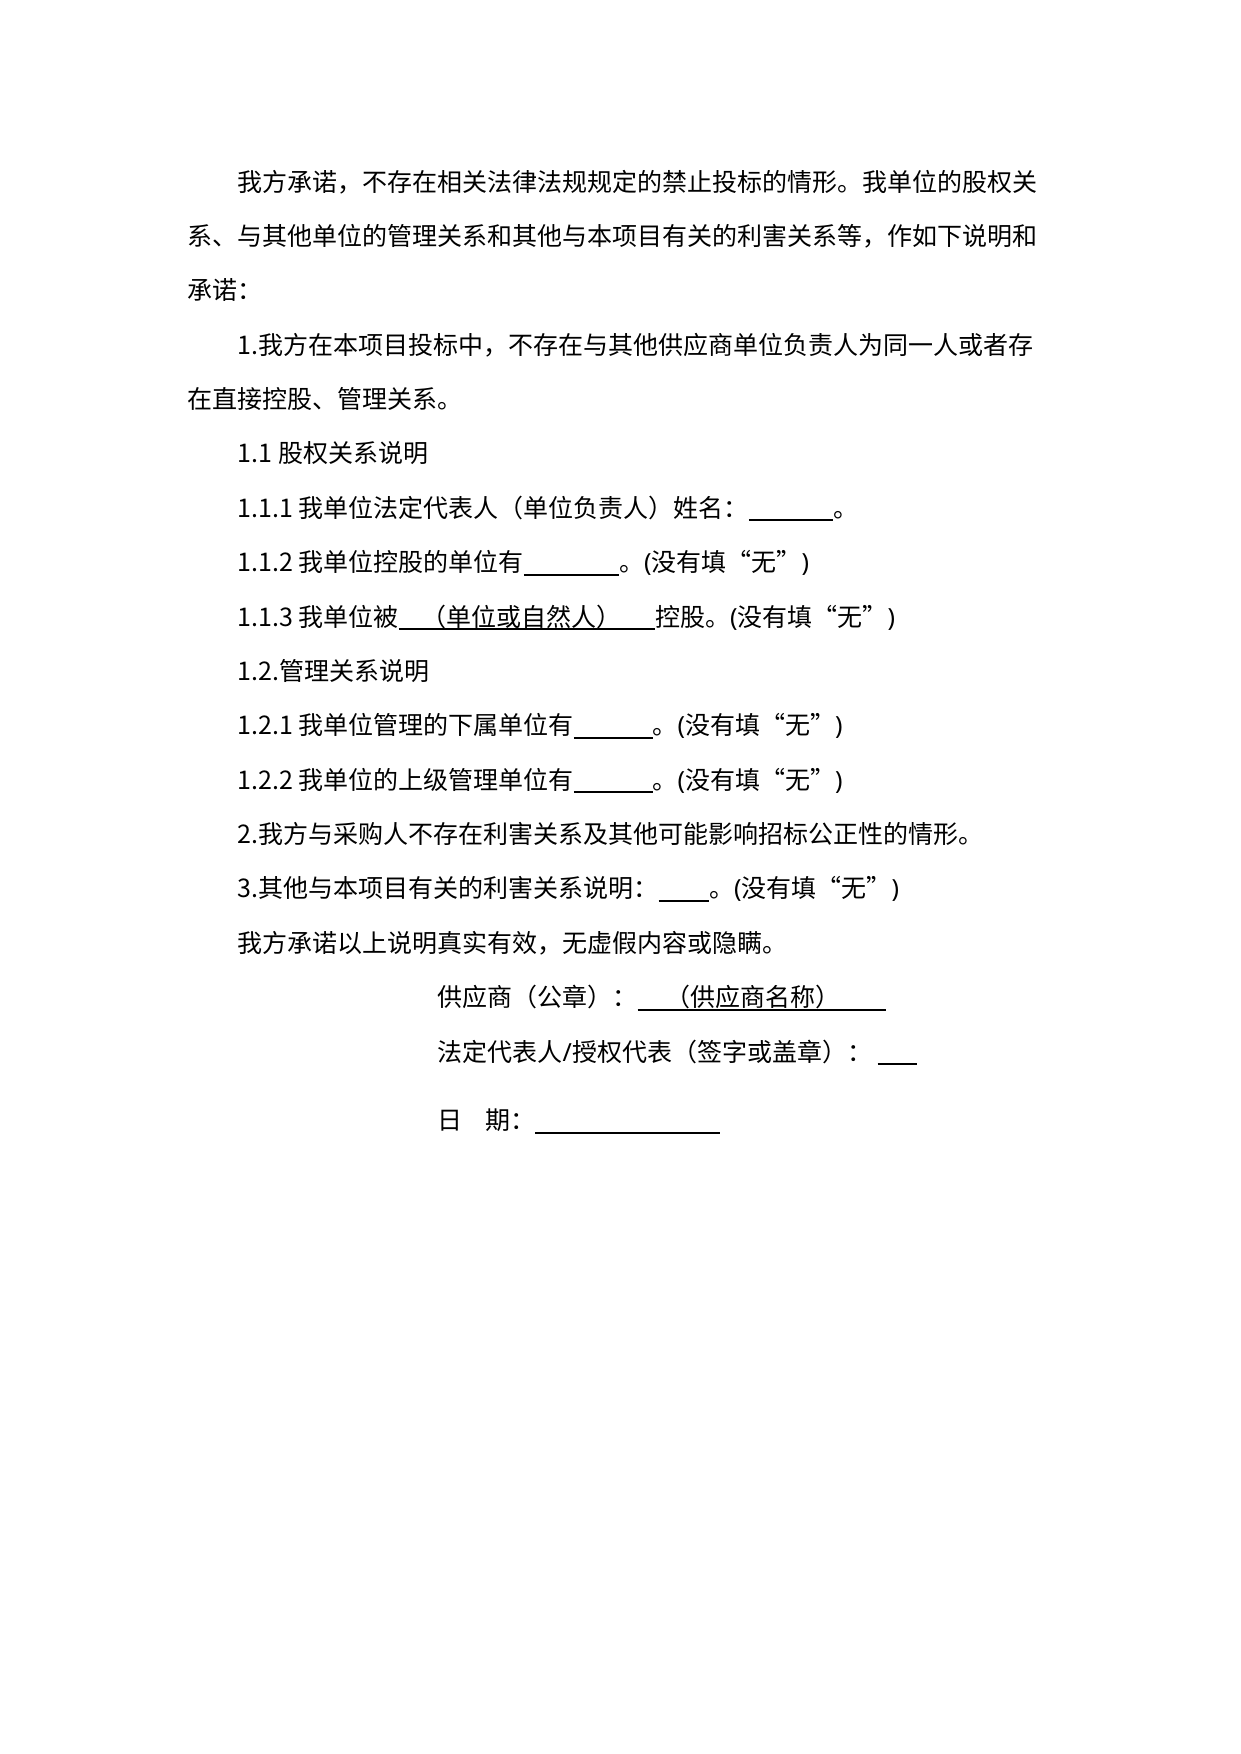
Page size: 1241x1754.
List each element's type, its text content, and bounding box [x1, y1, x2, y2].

text 我方承诺以上说明真实有效，无虚假内容或隐瞒。 [187, 923, 1053, 959]
text 2.我方与采购人不存在利害关系及其他可能影响招标公正性的情形。 [187, 814, 1053, 851]
text 供应商（公章）： （供应商名称） [187, 978, 1053, 1014]
text 1.1.3 我单位被 （单位或自然人） 控股。(没有填“无”) [187, 597, 1053, 633]
text 日 期： [187, 1086, 1053, 1151]
text 1.我方在本项目投标中，不存在与其他供应商单位负责人为同一人或者存在直接控股、管理关系。 [187, 325, 1053, 416]
text 1.1 股权关系说明 [187, 434, 1053, 470]
text 法定代表人/授权代表（签字或盖章）： [187, 1032, 1053, 1068]
text 1.2.管理关系说明 [187, 651, 1053, 688]
text 1.2.2 我单位的上级管理单位有 。(没有填“无”) [187, 760, 1053, 796]
text 1.2.1 我单位管理的下属单位有 。(没有填“无”) [187, 706, 1053, 742]
text 我方承诺，不存在相关法律法规规定的禁止投标的情形。我单位的股权关系、与其他单位的管理关系和其他与本项目有关的利害关系等，作如下说明和承诺： [187, 162, 1053, 307]
text 1.1.2 我单位控股的单位有 。(没有填“无”) [187, 543, 1053, 579]
text 3.其他与本项目有关的利害关系说明： 。(没有填“无”) [187, 869, 1053, 905]
text 1.1.1 我单位法定代表人（单位负责人）姓名： 。 [187, 488, 1053, 524]
